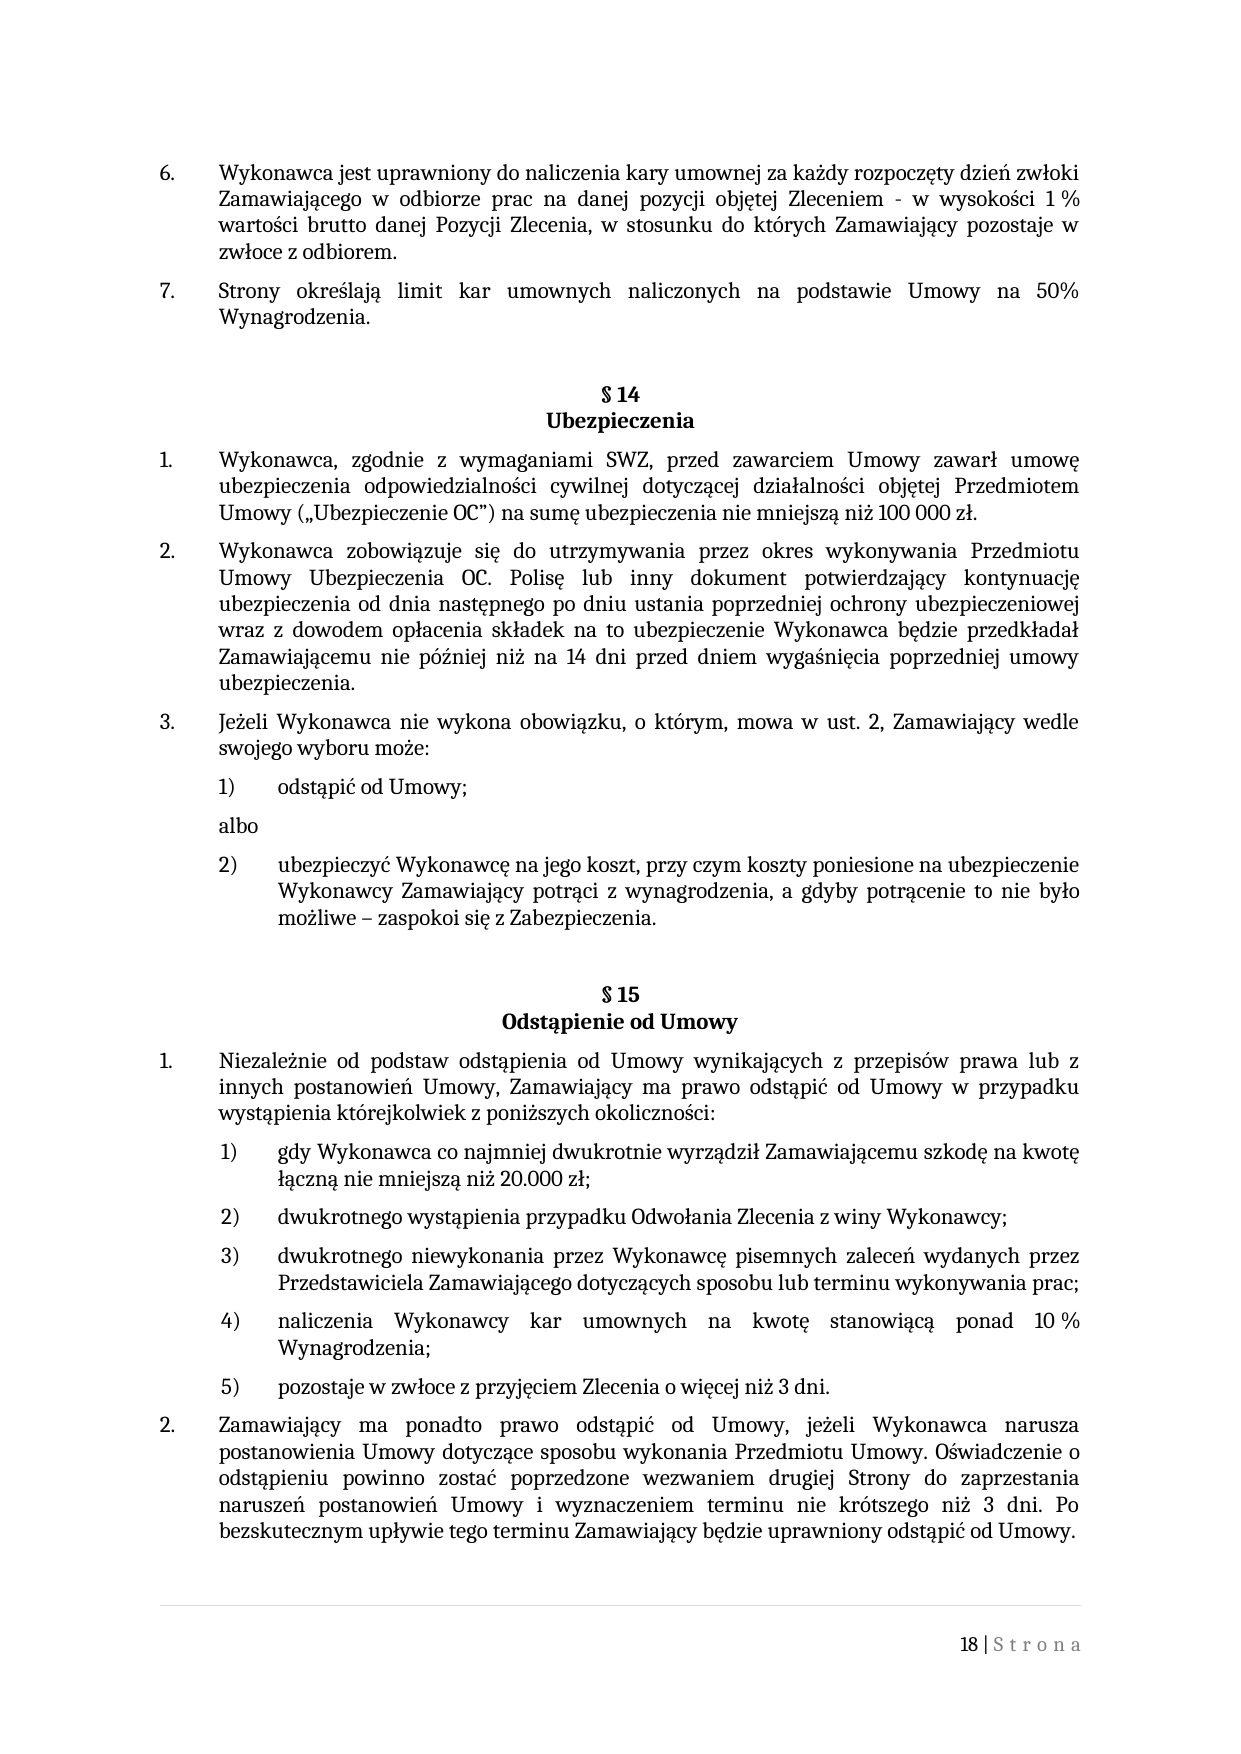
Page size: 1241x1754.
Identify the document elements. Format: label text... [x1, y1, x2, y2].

list Zamawiający ma ponadto prawo odstąpić od Umowy, jeżeli Wykonawca narusza postanowienia Umowy dotyczące sposobu wykonania Przedmiotu Umowy. Oświadczenie o odstąpieniu powinno zostać poprzedzone wezwaniem drugiej Strony do zaprzestania naruszeń postanowień Umowy i wyznaczeniem terminu nie krótszego niż 3 dni. Po bezskutecznym upływie tego terminu Zamawiający będzie uprawniony odstąpić od Umowy. [159, 1412, 1081, 1544]
list Jeżeli Wykonawca nie wykona obowiązku, o którym, mowa w ust. 2, Zamawiający wedle swojego wyboru może: [159, 709, 1081, 762]
text 7. Strony określają limit kar umownych naliczonych na podstawie Umowy na 50% Wynagrodzenia. [159, 277, 1081, 330]
text albo [218, 813, 1081, 839]
list Wykonawca, zgodnie z wymaganiami SWZ, przed zawarciem Umowy zawarł umowę ubezpieczenia odpowiedzialności cywilnej dotyczącej działalności objętej Przedmiotem Umowy („Ubezpieczenie OC”) na sumę ubezpieczenia nie mniejszą niż 100 000 zł. [159, 447, 1081, 526]
text § 14 Ubezpieczenia [159, 381, 1081, 434]
list pozostaje w zwłoce z przyjęciem Zlecenia o więcej niż 3 dni. [221, 1373, 1081, 1400]
list gdy Wykonawca co najmniej dwukrotnie wyrządził Zamawiającemu szkodę na kwotę łączną nie mniejszą niż 20.000 zł; [221, 1139, 1081, 1192]
list Wykonawca zobowiązuje się do utrzymywania przez okres wykonywania Przedmiotu Umowy Ubezpieczenia OC. Polisę lub inny dokument potwierdzający kontynuację ubezpieczenia od dnia następnego po dniu ustania poprzedniej ochrony ubezpieczeniowej wraz z dowodem opłacenia składek na to ubezpieczenie Wykonawca będzie przedkładał Zamawiającemu nie później niż na 14 dni przed dniem wygaśnięcia poprzedniej umowy ubezpieczenia. [159, 538, 1081, 696]
list ubezpieczyć Wykonawcę na jego koszt, przy czym koszty poniesione na ubezpieczenie Wykonawcy Zamawiający potrąci z wynagrodzenia, a gdyby potrącenie to nie było możliwe – zaspokoi się z Zabezpieczenia. [218, 852, 1081, 931]
list naliczenia Wykonawcy kar umownych na kwotę stanowiącą ponad 10 % Wynagrodzenia; [221, 1308, 1081, 1361]
text § 15 Odstąpienie od Umowy [159, 982, 1081, 1035]
list dwukrotnego wystąpienia przypadku Odwołania Zlecenia z winy Wykonawcy; [221, 1204, 1081, 1231]
list odstąpić od Umowy; [218, 774, 1081, 800]
list dwukrotnego niewykonania przez Wykonawcę pisemnych zaleceń wydanych przez Przedstawiciela Zamawiającego dotyczących sposobu lub terminu wykonywania prac; [221, 1243, 1081, 1296]
list Niezależnie od podstaw odstąpienia od Umowy wynikających z przepisów prawa lub z innych postanowień Umowy, Zamawiający ma prawo odstąpić od Umowy w przypadku wystąpienia którejkolwiek z poniższych okoliczności: [159, 1047, 1081, 1126]
text 6. Wykonawca jest uprawniony do naliczenia kary umownej za każdy rozpoczęty dzień zwłoki Zamawiającego w odbiorze prac na danej pozycji objętej Zleceniem - w wysokości 1 % wartości brutto danej Pozycji Zlecenia, w stosunku do których Zamawiający pozostaje w zwłoce z odbiorem. [159, 159, 1081, 265]
